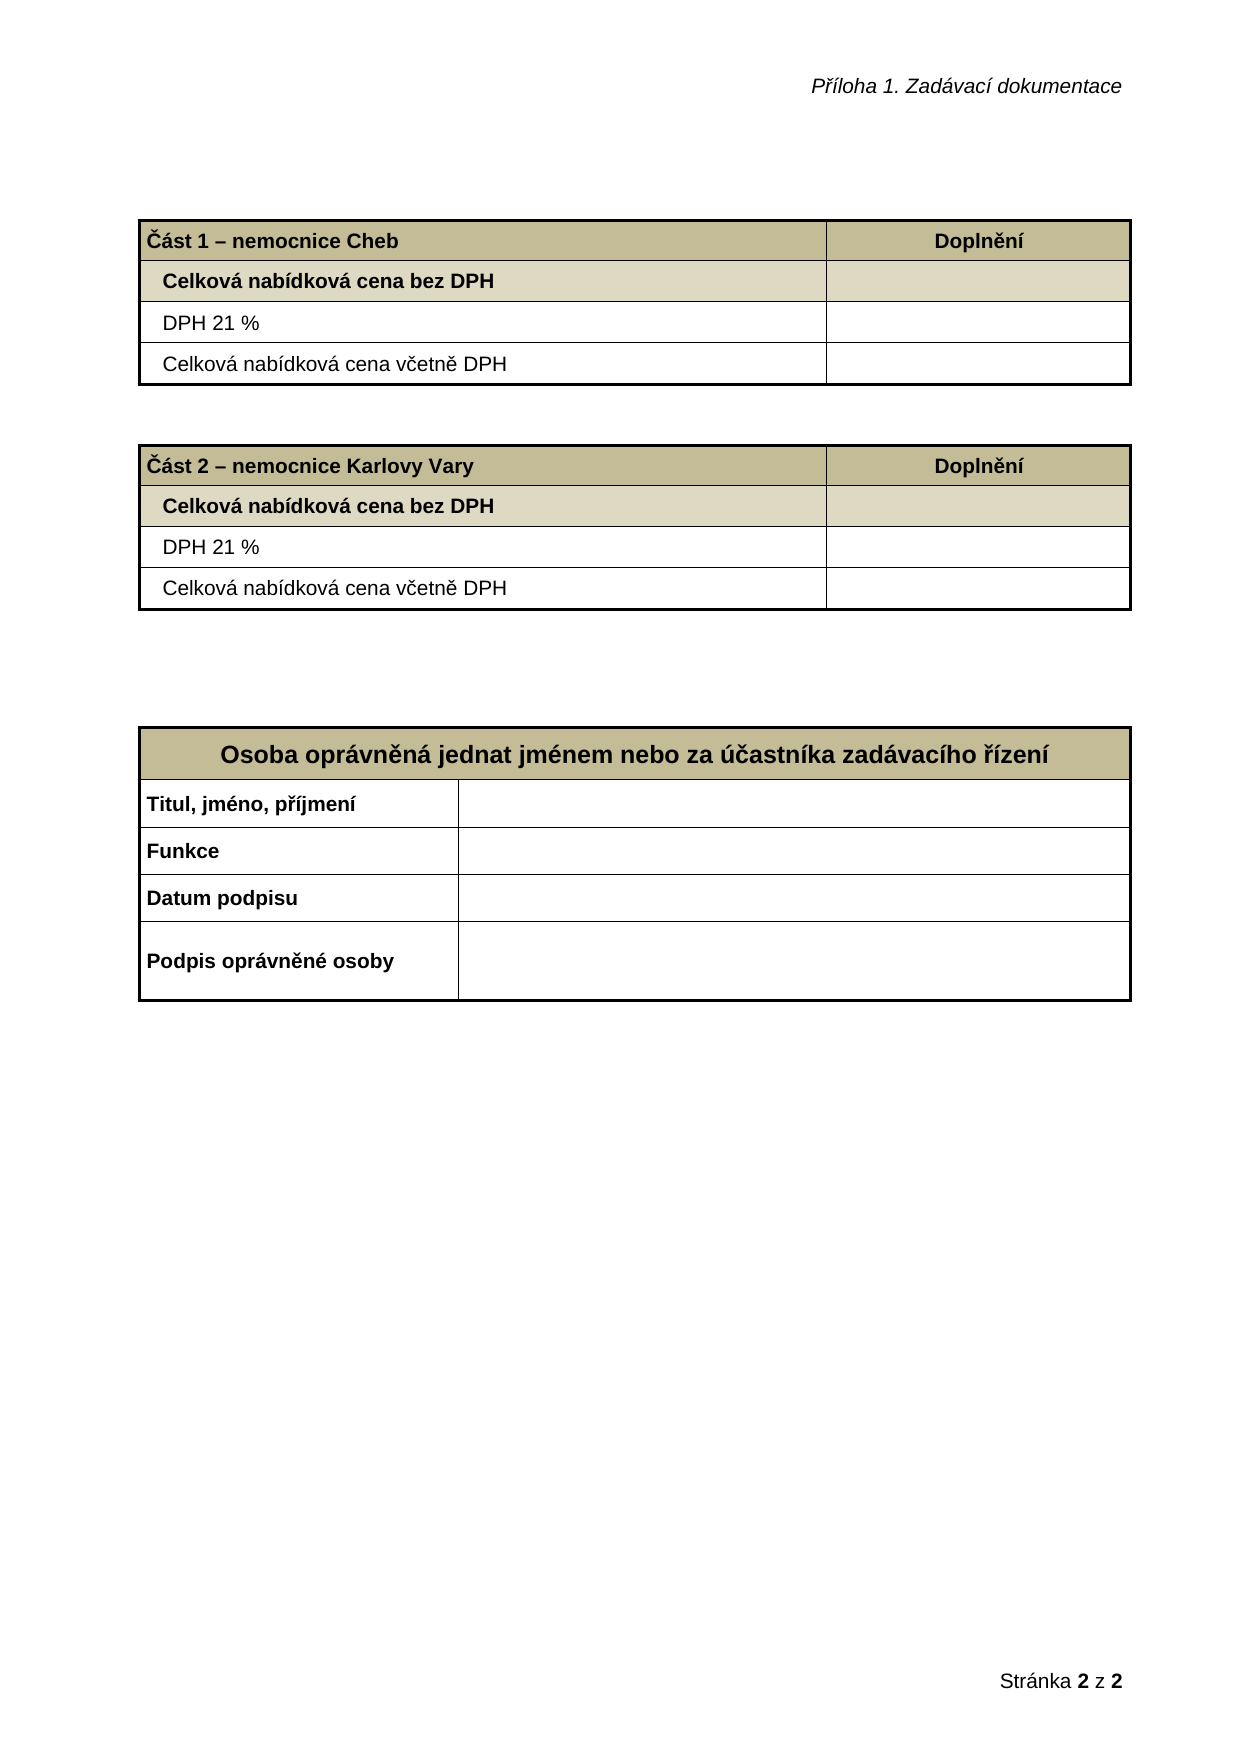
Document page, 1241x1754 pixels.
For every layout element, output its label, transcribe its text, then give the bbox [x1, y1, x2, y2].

table_cell Titul, jméno, příjmení [141, 780, 458, 827]
table_cell [459, 875, 1129, 921]
table_cell Podpis oprávněné osoby [141, 922, 458, 999]
table_cell DPH 21 % [141, 527, 826, 567]
table_header Doplnění [827, 222, 1129, 260]
table_header Část 2 – nemocnice Karlovy Vary [141, 447, 826, 485]
table_cell [459, 780, 1129, 827]
table_cell Celková nabídková cena bez DPH [141, 486, 826, 526]
table_cell [827, 527, 1129, 567]
table_cell [827, 302, 1129, 342]
table_cell [827, 343, 1129, 383]
table_cell [459, 922, 1129, 999]
table_cell Celková nabídková cena včetně DPH [141, 568, 826, 608]
table_cell Funkce [141, 828, 458, 874]
table_header Doplnění [827, 447, 1129, 485]
table_cell [827, 486, 1129, 526]
table_cell Celková nabídková cena bez DPH [141, 261, 826, 301]
table_cell [459, 828, 1129, 874]
table_header Část 1 – nemocnice Cheb [141, 222, 826, 260]
table_cell [827, 261, 1129, 301]
table_cell Datum podpisu [141, 875, 458, 921]
table_cell DPH 21 % [141, 302, 826, 342]
table_cell [827, 568, 1129, 608]
table_header Osoba oprávněná jednat jménem nebo za účastníka zadávacího řízení [141, 729, 1129, 779]
table_cell Celková nabídková cena včetně DPH [141, 343, 826, 383]
